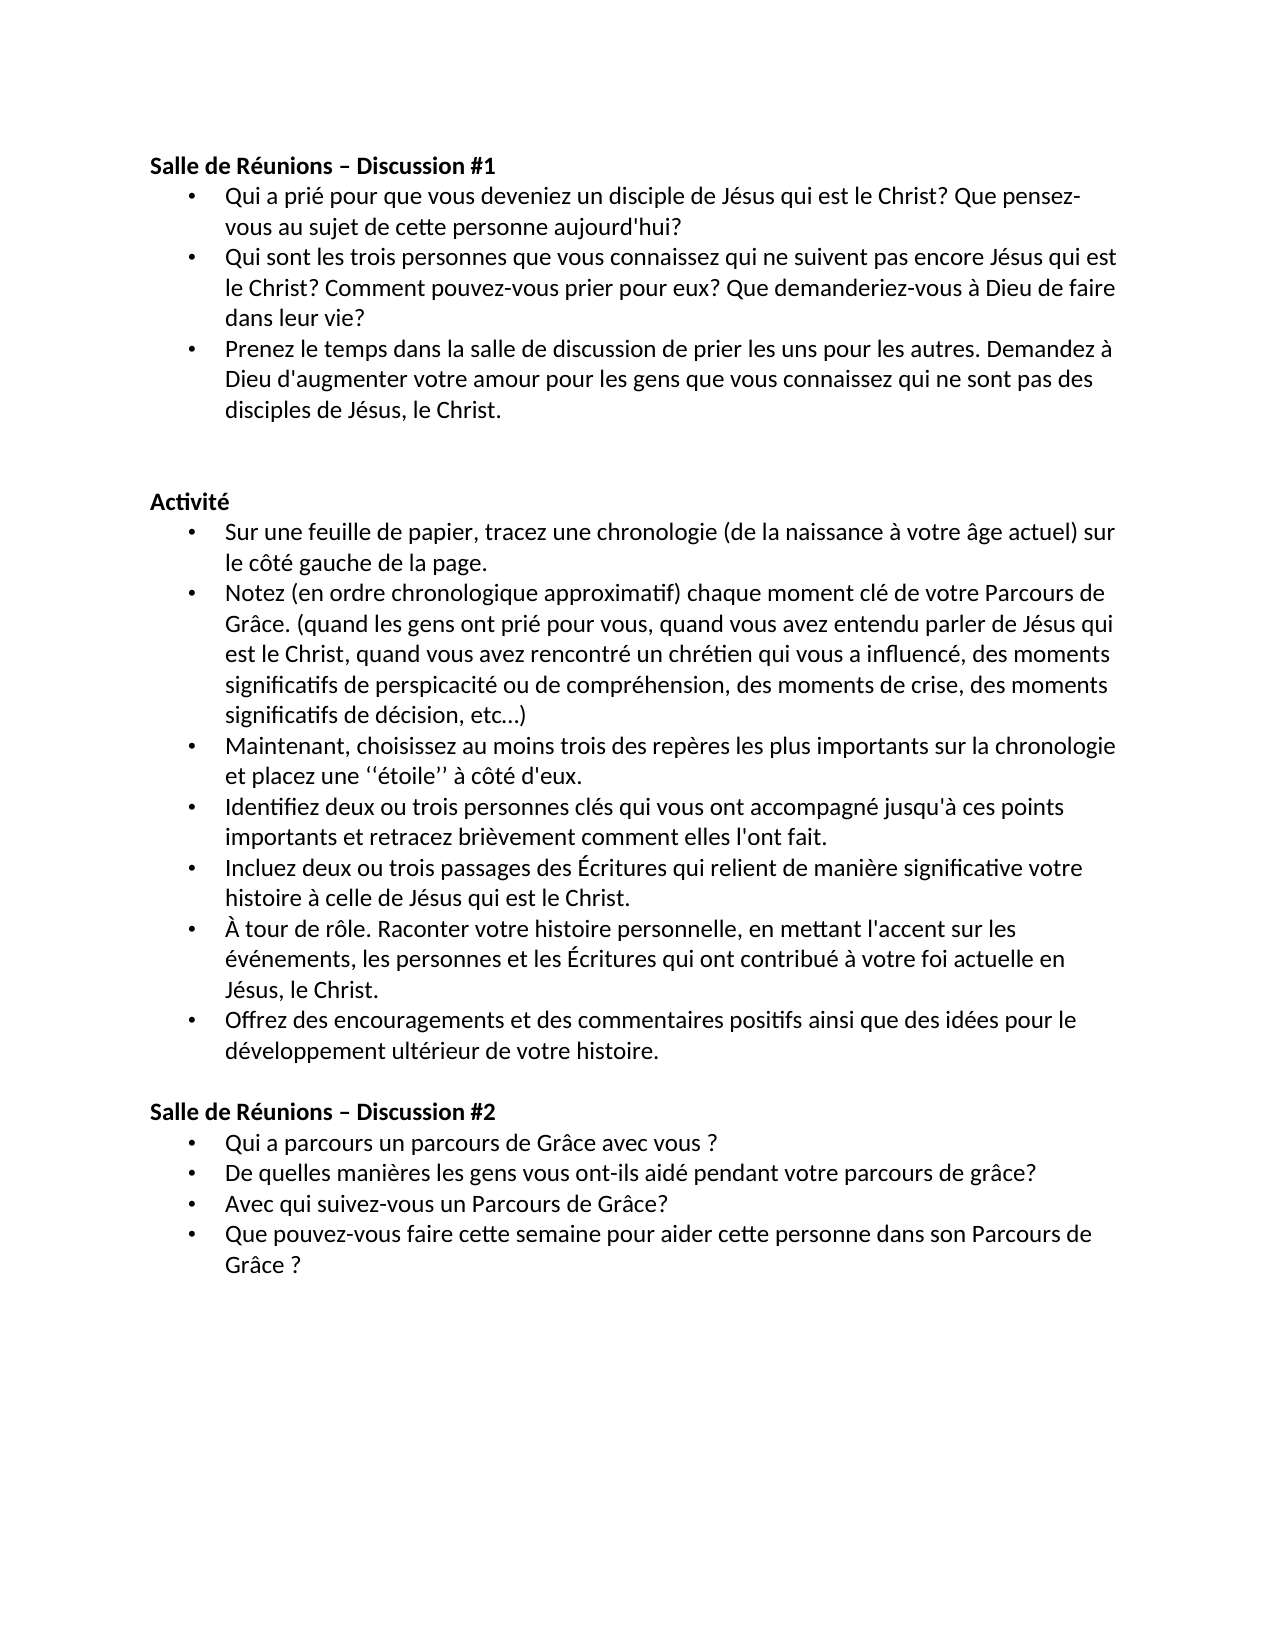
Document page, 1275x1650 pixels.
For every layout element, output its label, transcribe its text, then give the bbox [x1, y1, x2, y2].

list Notez (en ordre chronologique approximatif) chaque moment clé de votre Parcours de Grâce. (quand les gens ont prié pour vous, quand vous avez entendu parler de Jésus qui est le Christ, quand vous avez rencontré un chrétien qui vous a influencé, des moments significatifs de perspicacité ou de compréhension, des moments de crise, des moments significatifs de décision, etc…) [187, 577, 1125, 730]
list Que pouvez-vous faire cette semaine pour aider cette personne dans son Parcours de Grâce ? [187, 1218, 1125, 1279]
list Qui sont les trois personnes que vous connaissez qui ne suivent pas encore Jésus qui est le Christ? Comment pouvez-vous prier pour eux? Que demanderiez-vous à Dieu de faire dans leur vie? [187, 242, 1125, 333]
list Offrez des encouragements et des commentaires positifs ainsi que des idées pour le développement ultérieur de votre histoire. [187, 1004, 1125, 1066]
text Activité [150, 486, 1125, 516]
list Identifiez deux ou trois personnes clés qui vous ont accompagné jusqu'à ces points importants et retracez brièvement comment elles l'ont fait. [187, 791, 1125, 852]
list À tour de rôle. Raconter votre histoire personnelle, en mettant l'accent sur les événements, les personnes et les Écritures qui ont contribué à votre foi actuelle en Jésus, le Christ. [187, 913, 1125, 1004]
list Prenez le temps dans la salle de discussion de prier les uns pour les autres. Demandez à Dieu d'augmenter votre amour pour les gens que vous connaissez qui ne sont pas des disciples de Jésus, le Christ. [187, 333, 1125, 425]
list De quelles manières les gens vous ont-ils aidé pendant votre parcours de grâce? [187, 1157, 1125, 1188]
text Salle de Réunions – Discussion #2 [150, 1096, 1125, 1127]
list Sur une feuille de papier, tracez une chronologie (de la naissance à votre âge actuel) sur le côté gauche de la page. [187, 516, 1125, 577]
list Qui a prié pour que vous deveniez un disciple de Jésus qui est le Christ? Que pensez-vous au sujet de cette personne aujourd'hui? [187, 181, 1125, 242]
list Incluez deux ou trois passages des Écritures qui relient de manière significative votre histoire à celle de Jésus qui est le Christ. [187, 852, 1125, 913]
list Avec qui suivez-vous un Parcours de Grâce? [187, 1188, 1125, 1218]
text Salle de Réunions – Discussion #1 [150, 150, 1125, 181]
list Qui a parcours un parcours de Grâce avec vous ? [187, 1127, 1125, 1157]
list Maintenant, choisissez au moins trois des repères les plus importants sur la chronologie et placez une ‘‘étoile’’ à côté d'eux. [187, 730, 1125, 791]
